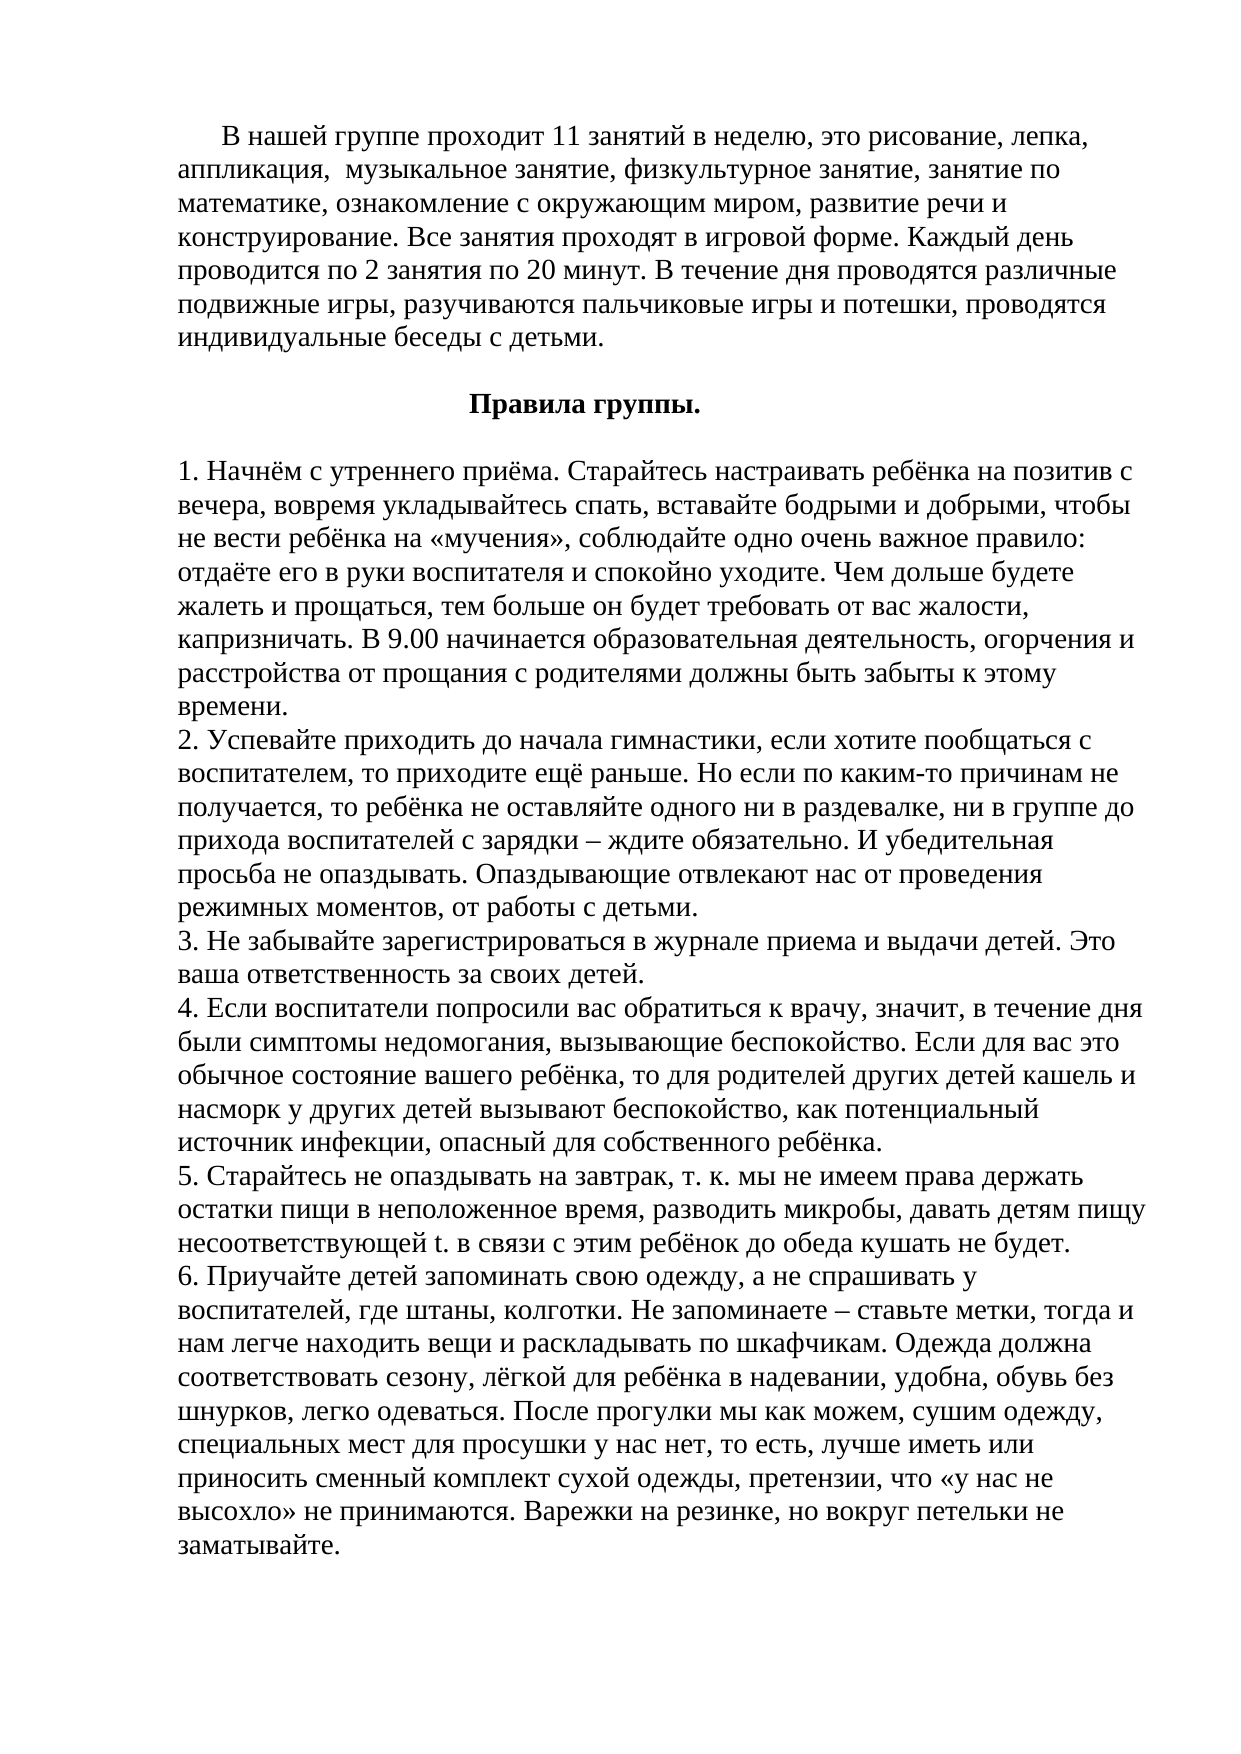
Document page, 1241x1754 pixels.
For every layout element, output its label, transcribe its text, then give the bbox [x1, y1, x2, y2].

text 2. Успевайте приходить до начала гимнастики, если хотите пообщаться с воспитателем, то приходите ещё раньше. Но если по каким-то причинам не получается, то ребёнка не оставляйте одного ни в раздевалке, ни в группе до прихода воспитателей с зарядки – ждите обязательно. И убедительная просьба не опаздывать. Опаздывающие отвлекают нас от проведения режимных моментов, от работы с детьми. [177, 722, 1152, 923]
text В нашей группе проходит 11 занятий в неделю, это рисование, лепка, аппликация, музыкальное занятие, физкультурное занятие, занятие по математике, ознакомление с окружающим миром, развитие речи и конструирование. Все занятия проходят в игровой форме. Каждый день проводится по 2 занятия по 20 минут. В течение дня проводятся различные подвижные игры, разучиваются пальчиковые игры и потешки, проводятся индивидуальные беседы с детьми. [177, 118, 1152, 353]
text 6. Приучайте детей запоминать свою одежду, а не спрашивать у воспитателей, где штаны, колготки. Не запоминаете – ставьте метки, тогда и нам легче находить вещи и раскладывать по шкафчикам. Одежда должна соответствовать сезону, лёгкой для ребёнка в надевании, удобна, обувь без шнурков, легко одеваться. После прогулки мы как можем, сушим одежду, специальных мест для просушки у нас нет, то есть, лучше иметь или приносить сменный комплект сухой одежды, претензии, что «у нас не высохло» не принимаются. Варежки на резинке, но вокруг петельки не заматывайте. [177, 1258, 1152, 1560]
text 5. Старайтесь не опаздывать на завтрак, т. к. мы не имеем права держать остатки пищи в неположенное время, разводить микробы, давать детям пищу несоответствующей t. в связи с этим ребёнок до обеда кушать не будет. [177, 1158, 1152, 1258]
text 1. Начнём с утреннего приёма. Старайтесь настраивать ребёнка на позитив с вечера, вовремя укладывайтесь спать, вставайте бодрыми и добрыми, чтобы не вести ребёнка на «мучения», соблюдайте одно очень важное правило: отдаёте его в руки воспитателя и спокойно уходите. Чем дольше будете жалеть и прощаться, тем больше он будет требовать от вас жалости, капризничать. В 9.00 начинается образовательная деятельность, огорчения и расстройства от прощания с родителями должны быть забыты к этому времени. [177, 453, 1152, 722]
text 3. Не забывайте зарегистрироваться в журнале приема и выдачи детей. Это ваша ответственность за своих детей. [177, 923, 1152, 990]
text 4. Если воспитатели попросили вас обратиться к врачу, значит, в течение дня были симптомы недомогания, вызывающие беспокойство. Если для вас это обычное состояние вашего ребёнка, то для родителей других детей кашель и насморк у других детей вызывают беспокойство, как потенциальный источник инфекции, опасный для собственного ребёнка. [177, 990, 1152, 1158]
text Правила группы. [177, 386, 1152, 420]
